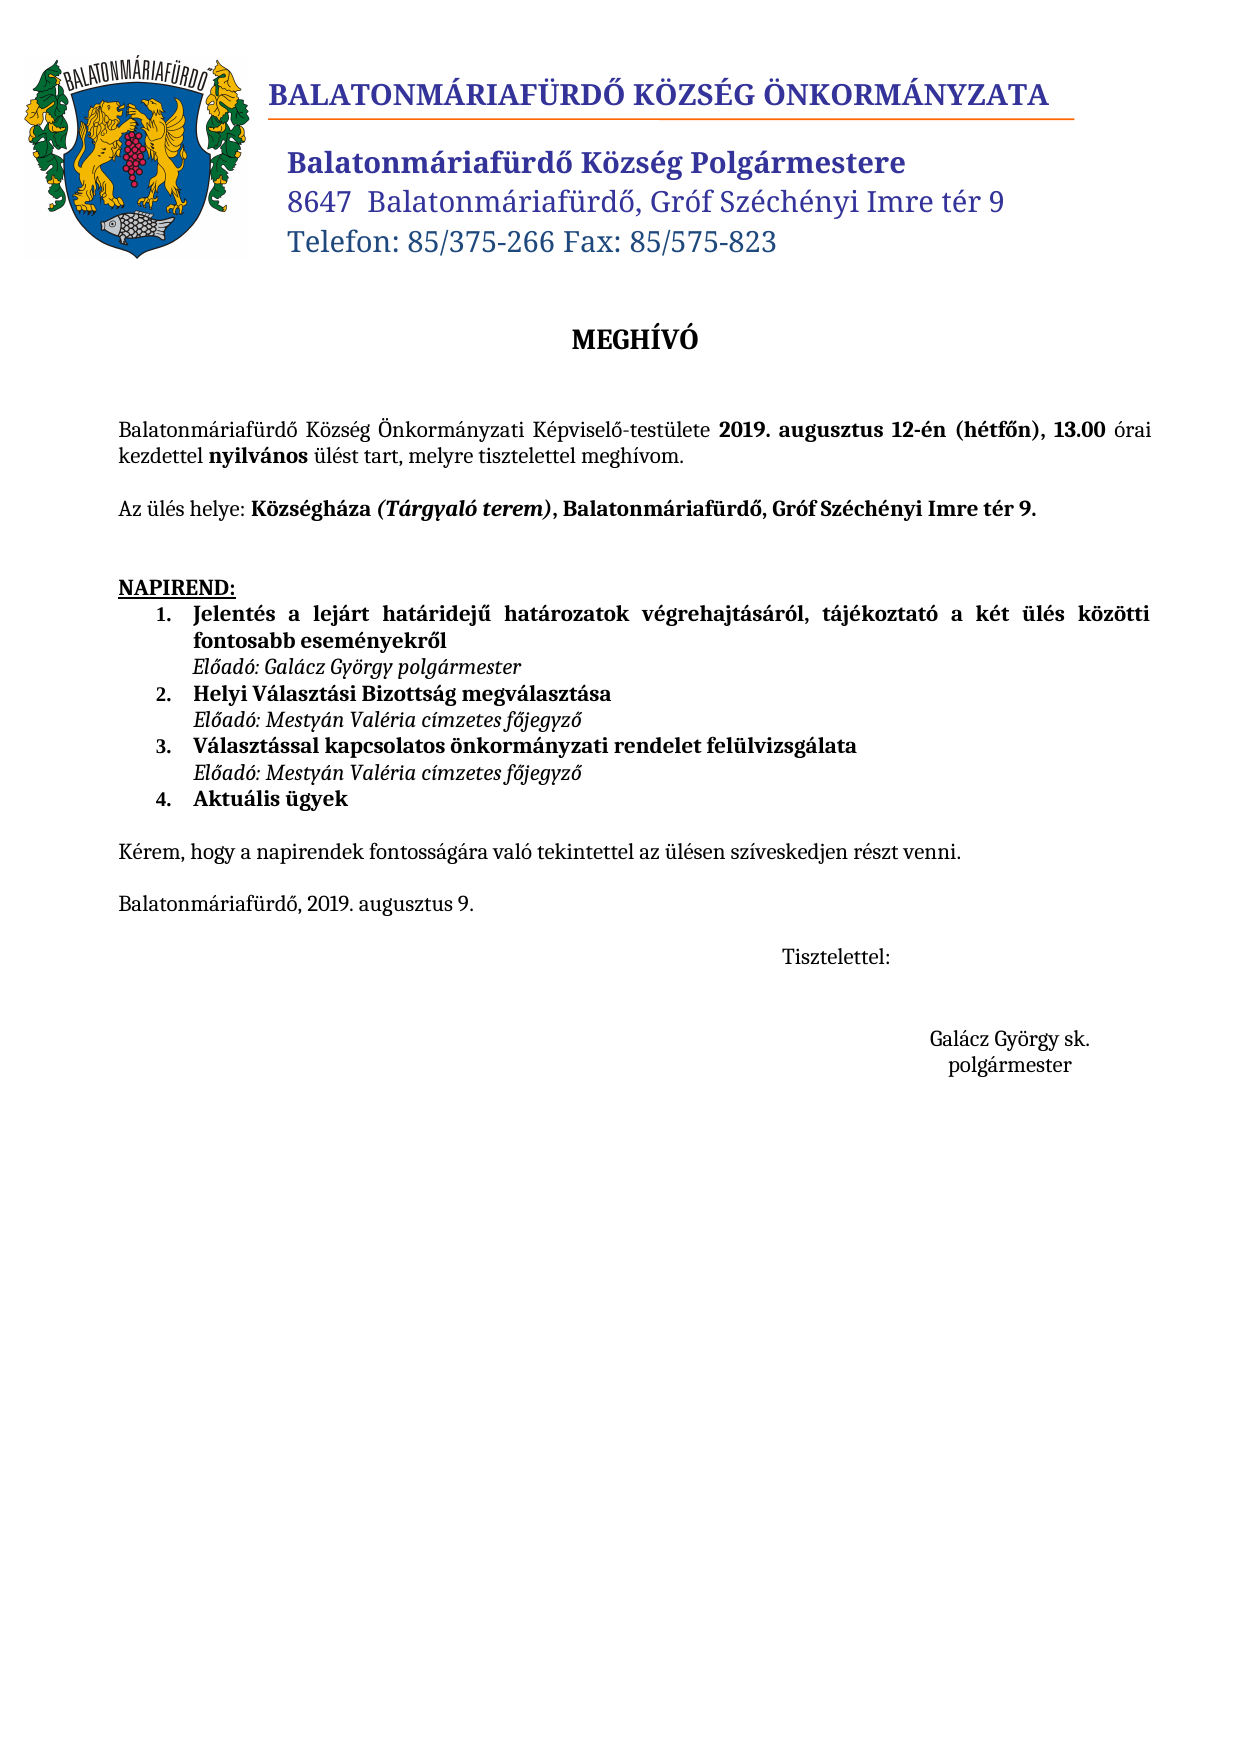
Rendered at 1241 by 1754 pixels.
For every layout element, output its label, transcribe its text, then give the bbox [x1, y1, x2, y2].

text Galácz György sk. [118, 1025, 1152, 1052]
text Előadó: Mestyán Valéria címzetes főjegyző [193, 707, 1152, 733]
subtitle NAPIREND: [118, 575, 1152, 601]
list Jelentés a lejárt határidejű határozatok végrehajtásáról, tájékoztató a két ülés közötti fontosabb eseményekről [156, 601, 1152, 654]
list Helyi Választási Bizottság megválasztása [156, 680, 1152, 707]
text Az ülés helye: Községháza (Tárgyaló terem), Balatonmáriafürdő, Gróf Széchényi Imre tér 9. [118, 496, 1152, 522]
list Előadó: Mestyán Valéria címzetes főjegyző [193, 759, 1152, 786]
picture [24, 55, 250, 259]
list Választással kapcsolatos önkormányzati rendelet felülvizsgálata [156, 733, 1152, 759]
list Aktuális ügyek [156, 786, 1152, 812]
text MEGHÍVÓ [118, 323, 1152, 357]
text polgármester [118, 1052, 1152, 1078]
text Balatonmáriafürdő Község Önkormányzati Képviselő-testülete 2019. augusztus 12-én (hétfőn), 13.00 órai kezdettel nyilvános ülést tart, melyre tisztelettel meghívom. [118, 417, 1152, 469]
text Előadó: polgármester [156, 654, 1152, 680]
text Tisztelettel: [708, 944, 1152, 970]
text Balatonmáriafürdő, 2019. augusztus 9. [118, 891, 1152, 917]
text Kérem, hogy a napirendek fontosságára való tekintettel az ülésen szíveskedjen részt venni. [118, 838, 1152, 865]
